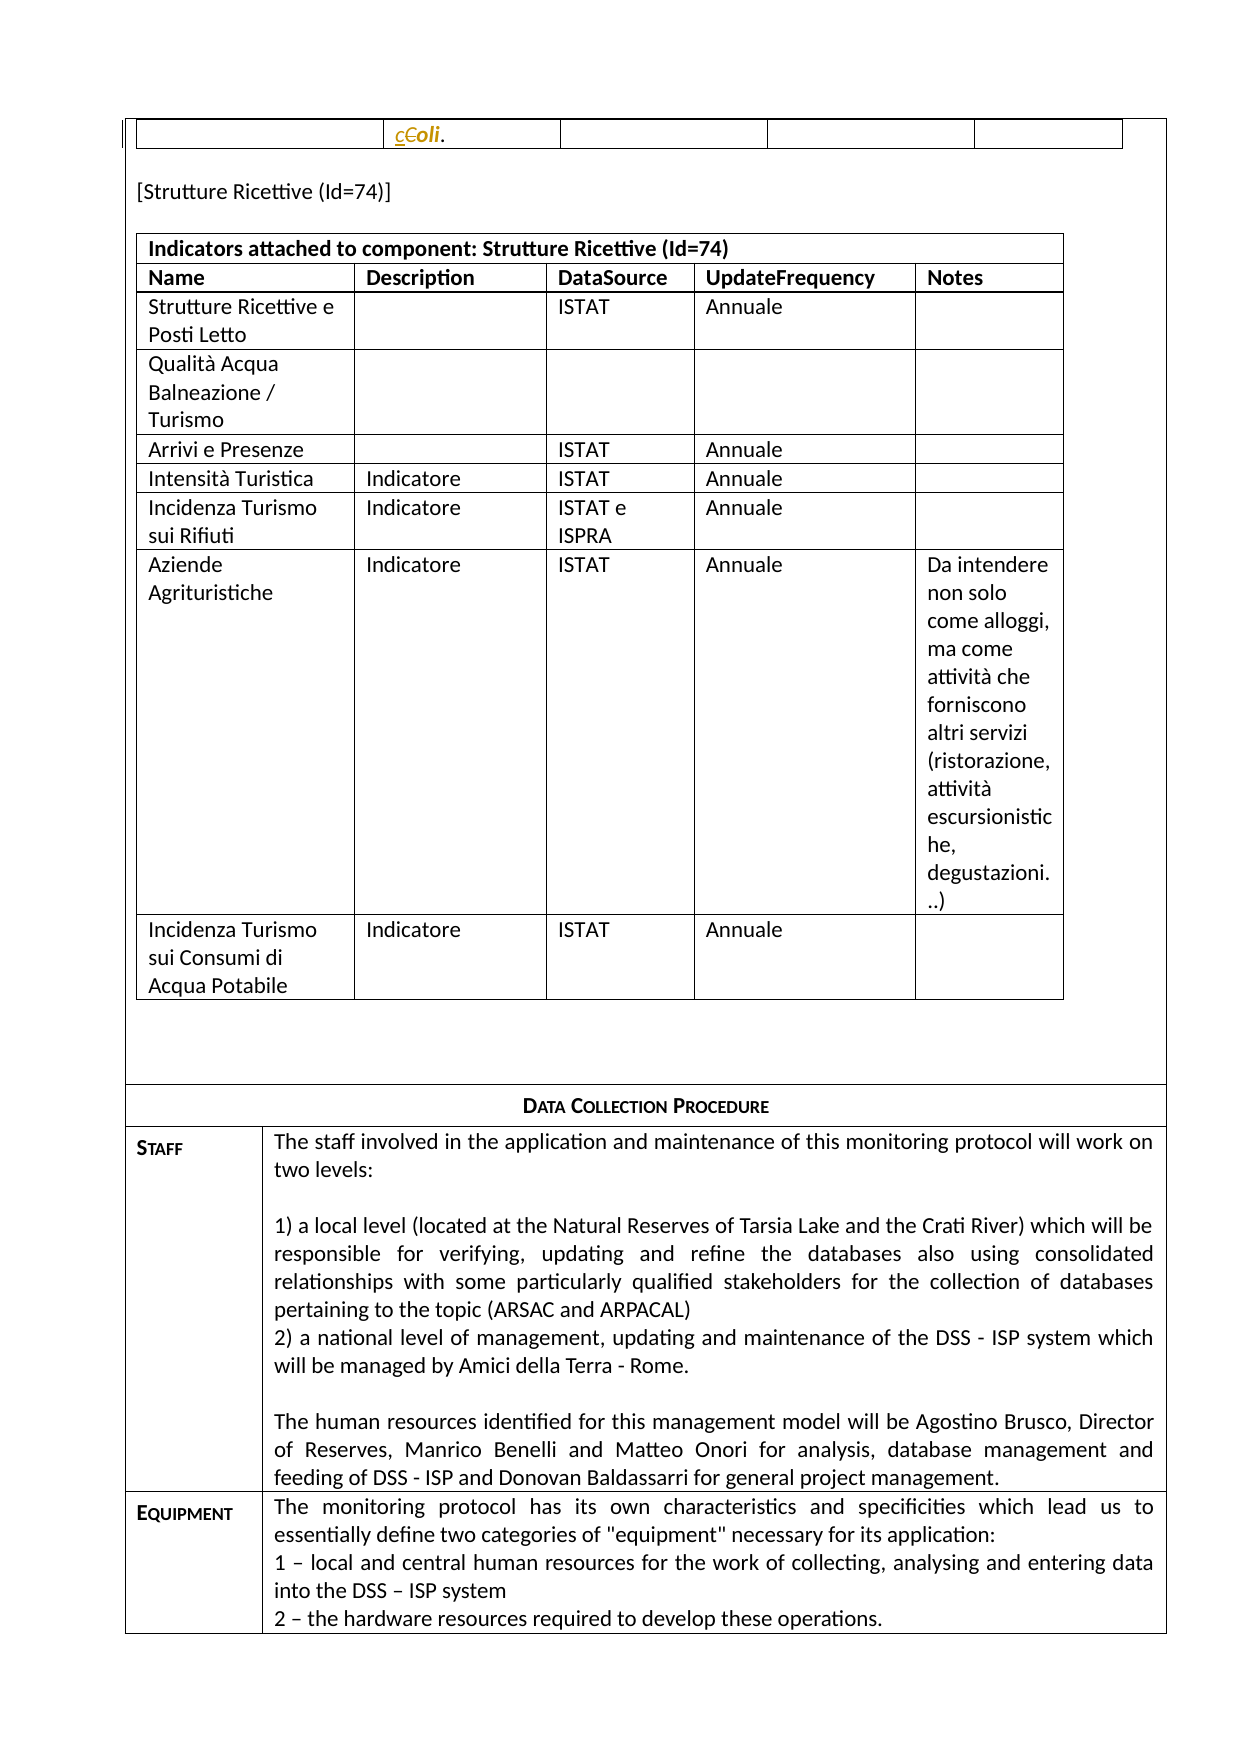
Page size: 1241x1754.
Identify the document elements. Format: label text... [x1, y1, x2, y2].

table_cell Data Collection Procedure [126, 1085, 1166, 1126]
table_cell Equipment [126, 1492, 262, 1632]
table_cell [126, 119, 1166, 1084]
table_cell Staff [126, 1127, 262, 1491]
table_cell The staff involved in the application and maintenance of this monitoring protocol will work on two levels: 1) a local level (located at the Natural Reserves of Tarsia Lake and the Crati River) which will be responsible for verifying, updating and refine the databases also using consolidated relationships with some particularly qualified stakeholders for the collection of databases pertaining to the topic (ARSAC and ARPACAL) 2) a national level of management, updating and maintenance of the DSS - ISP system which will be managed by Amici della Terra - Rome. The human resources identified for this management model will be Agostino Brusco, Director of Reserves, Manrico Benelli and Matteo Onori for analysis, database management and feeding of DSS - ISP and Donovan Baldassarri for general project management. [263, 1127, 1166, 1491]
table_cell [263, 1492, 1166, 1632]
